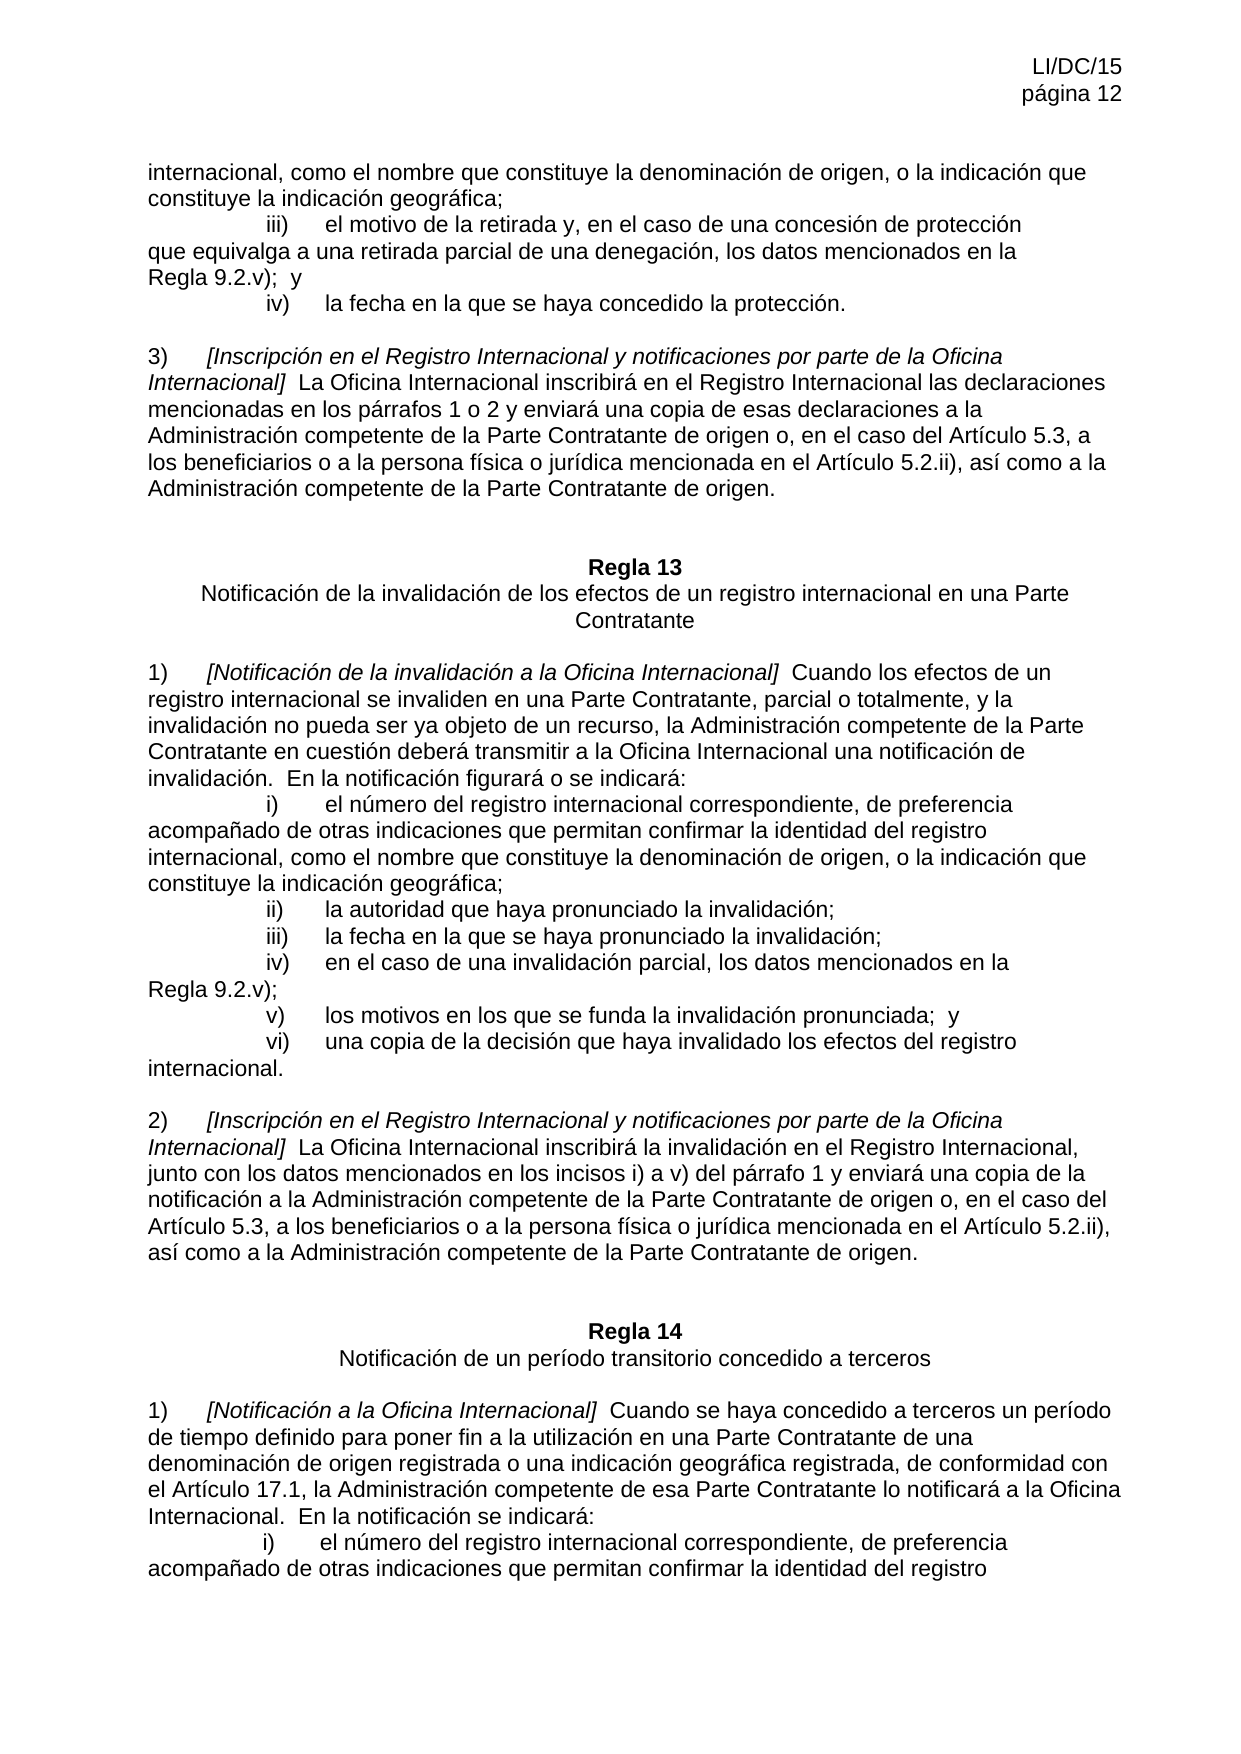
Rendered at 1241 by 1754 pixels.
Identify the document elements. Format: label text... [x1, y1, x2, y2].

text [148, 1529, 1122, 1582]
text 3) [Inscripción en el Registro Internacional y notificaciones por parte de la Oficina Internacional] La Oficina Internacional inscribirá en el Registro Internacional las declaraciones mencionadas en los párrafos 1 o 2 y enviará una copia de esas declaraciones a la Administración competente de la Parte Contratante de origen o, en el caso del Artículo 5.3, a los beneficiarios o a la persona física o jurídica mencionada en el Artículo 5.2.ii), así como a la Administración competente de la Parte Contratante de origen. [148, 343, 1122, 501]
text 1) [Notificación a la Oficina Internacional] Cuando se haya concedido a terceros un período de tiempo definido para poner fin a la utilización en una Parte Contratante de una denominación de origen registrada o una indicación geográfica registrada, de conformidad con el Artículo 17.1, la Administración competente de esa Parte Contratante lo notificará a la Oficina Internacional. En la notificación se indicará: [148, 1397, 1122, 1529]
text iii) la fecha en la que se haya pronunciado la invalidación; [207, 923, 1122, 949]
text iv) en el caso de una invalidación parcial, los datos mencionados en la Regla 9.2.v); [148, 949, 1122, 1002]
text 1) [Notificación de la invalidación a la Oficina Internacional] Cuando los efectos de un registro internacional se invaliden en una Parte Contratante, parcial o totalmente, y la invalidación no pueda ser ya objeto de un recurso, la Administración competente de la Parte Contratante en cuestión deberá transmitir a la Oficina Internacional una notificación de invalidación. En la notificación figurará o se indicará: [148, 659, 1122, 791]
text ii) la autoridad que haya pronunciado la invalidación; [207, 896, 1122, 923]
text 2) [Inscripción en el Registro Internacional y notificaciones por parte de la Oficina Internacional] La Oficina Internacional inscribirá la invalidación en el Registro Internacional, junto con los datos mencionados en los incisos i) a v) del párrafo 1 y enviará una copia de la notificación a la Administración competente de la Parte Contratante de origen o, en el caso del Artículo 5.3, a los beneficiarios o a la persona física o jurídica mencionada en el Artículo 5.2.ii), así como a la Administración competente de la Parte Contratante de origen. [148, 1107, 1122, 1265]
text Notificación de la invalidación de los efectos de un registro internacional en una Parte Contratante [148, 580, 1122, 633]
text iv) la fecha en la que se haya concedido la protección. [207, 290, 1122, 317]
text v) los motivos en los que se funda la invalidación pronunciada; y [207, 1002, 1122, 1028]
text iii) el motivo de la retirada y, en el caso de una concesión de protección que equivalga a una retirada parcial de una denegación, los datos mencionados en la Regla 9.2.v); y [148, 211, 1122, 290]
text vi) una copia de la decisión que haya invalidado los efectos del registro internacional. [148, 1028, 1122, 1081]
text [148, 158, 1122, 211]
text Regla 14 [148, 1318, 1122, 1344]
text Regla 13 [148, 554, 1122, 580]
text Notificación de un período transitorio concedido a terceros [148, 1344, 1122, 1371]
